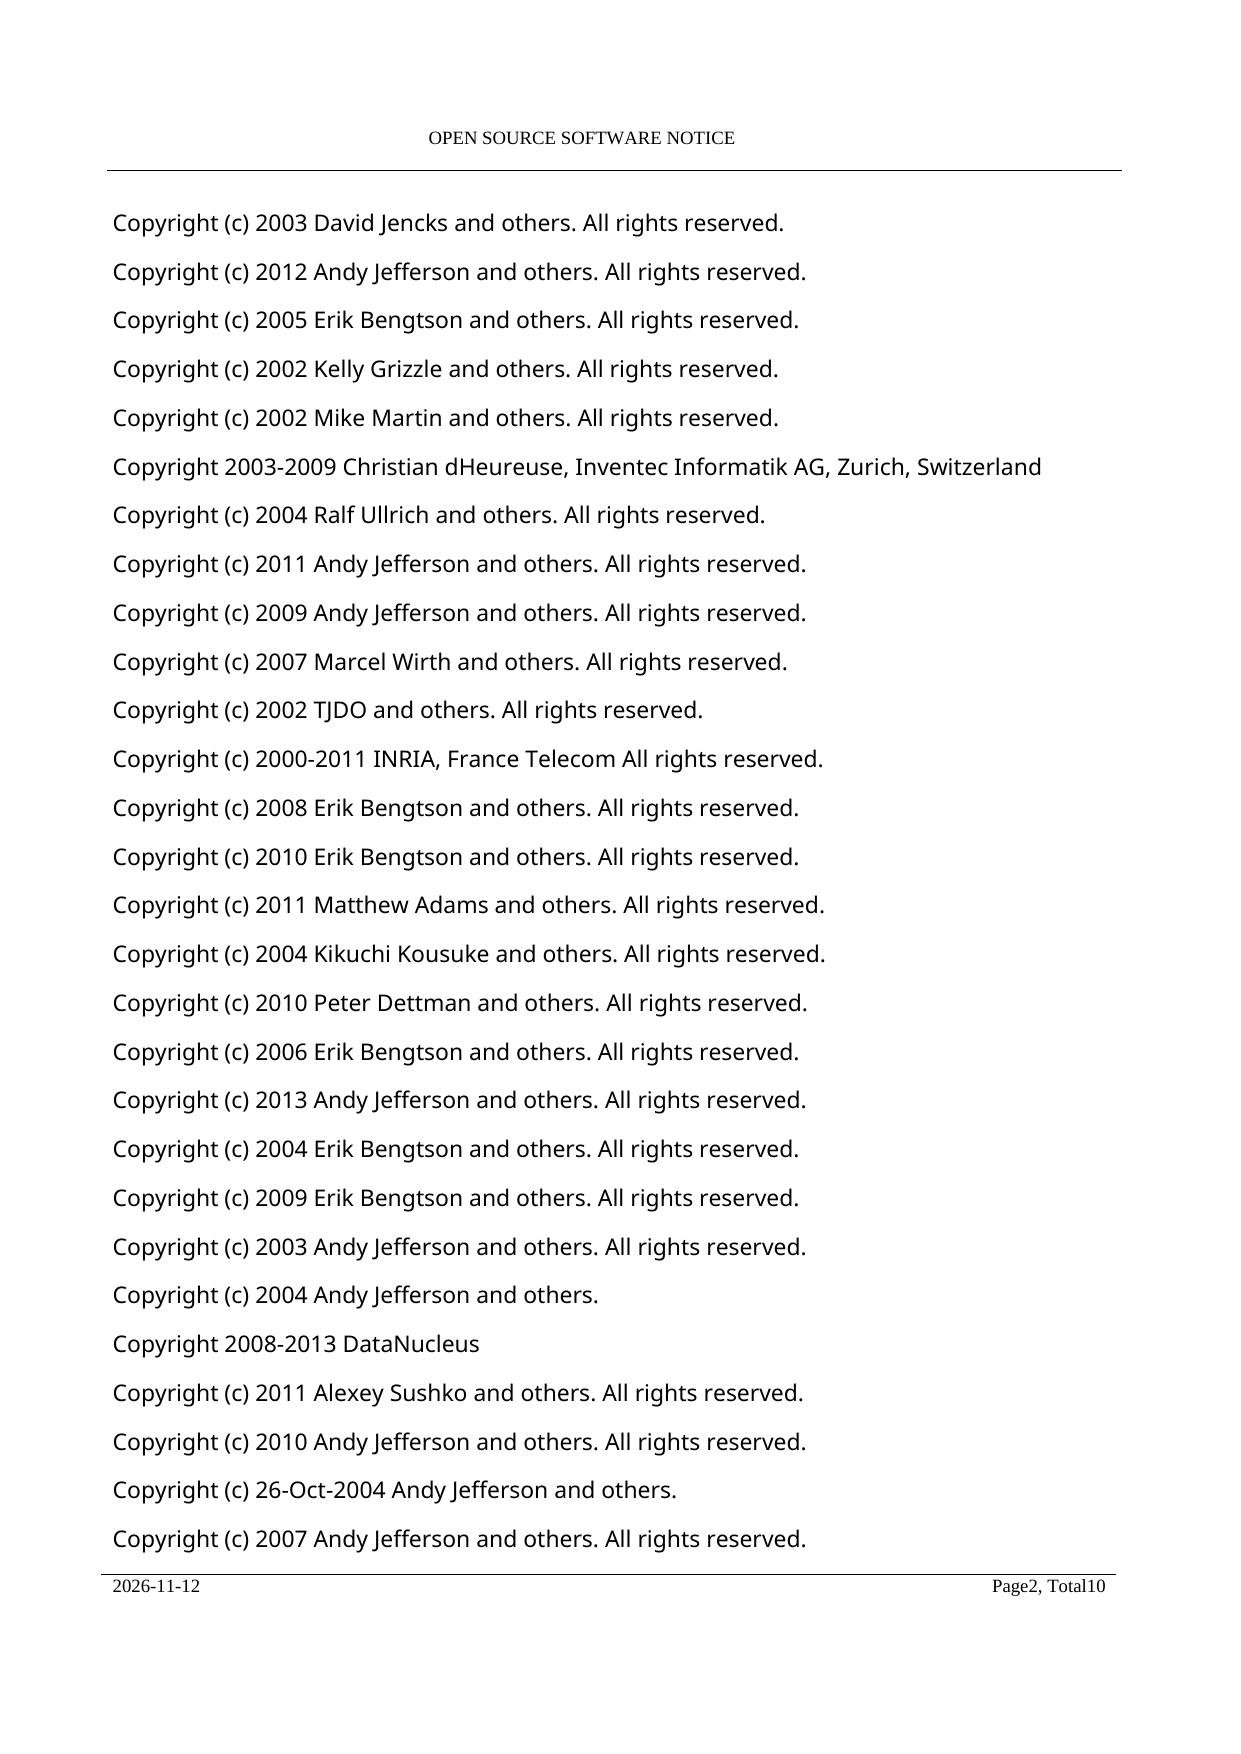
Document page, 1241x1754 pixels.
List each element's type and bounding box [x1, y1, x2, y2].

text [112, 206, 1128, 1555]
